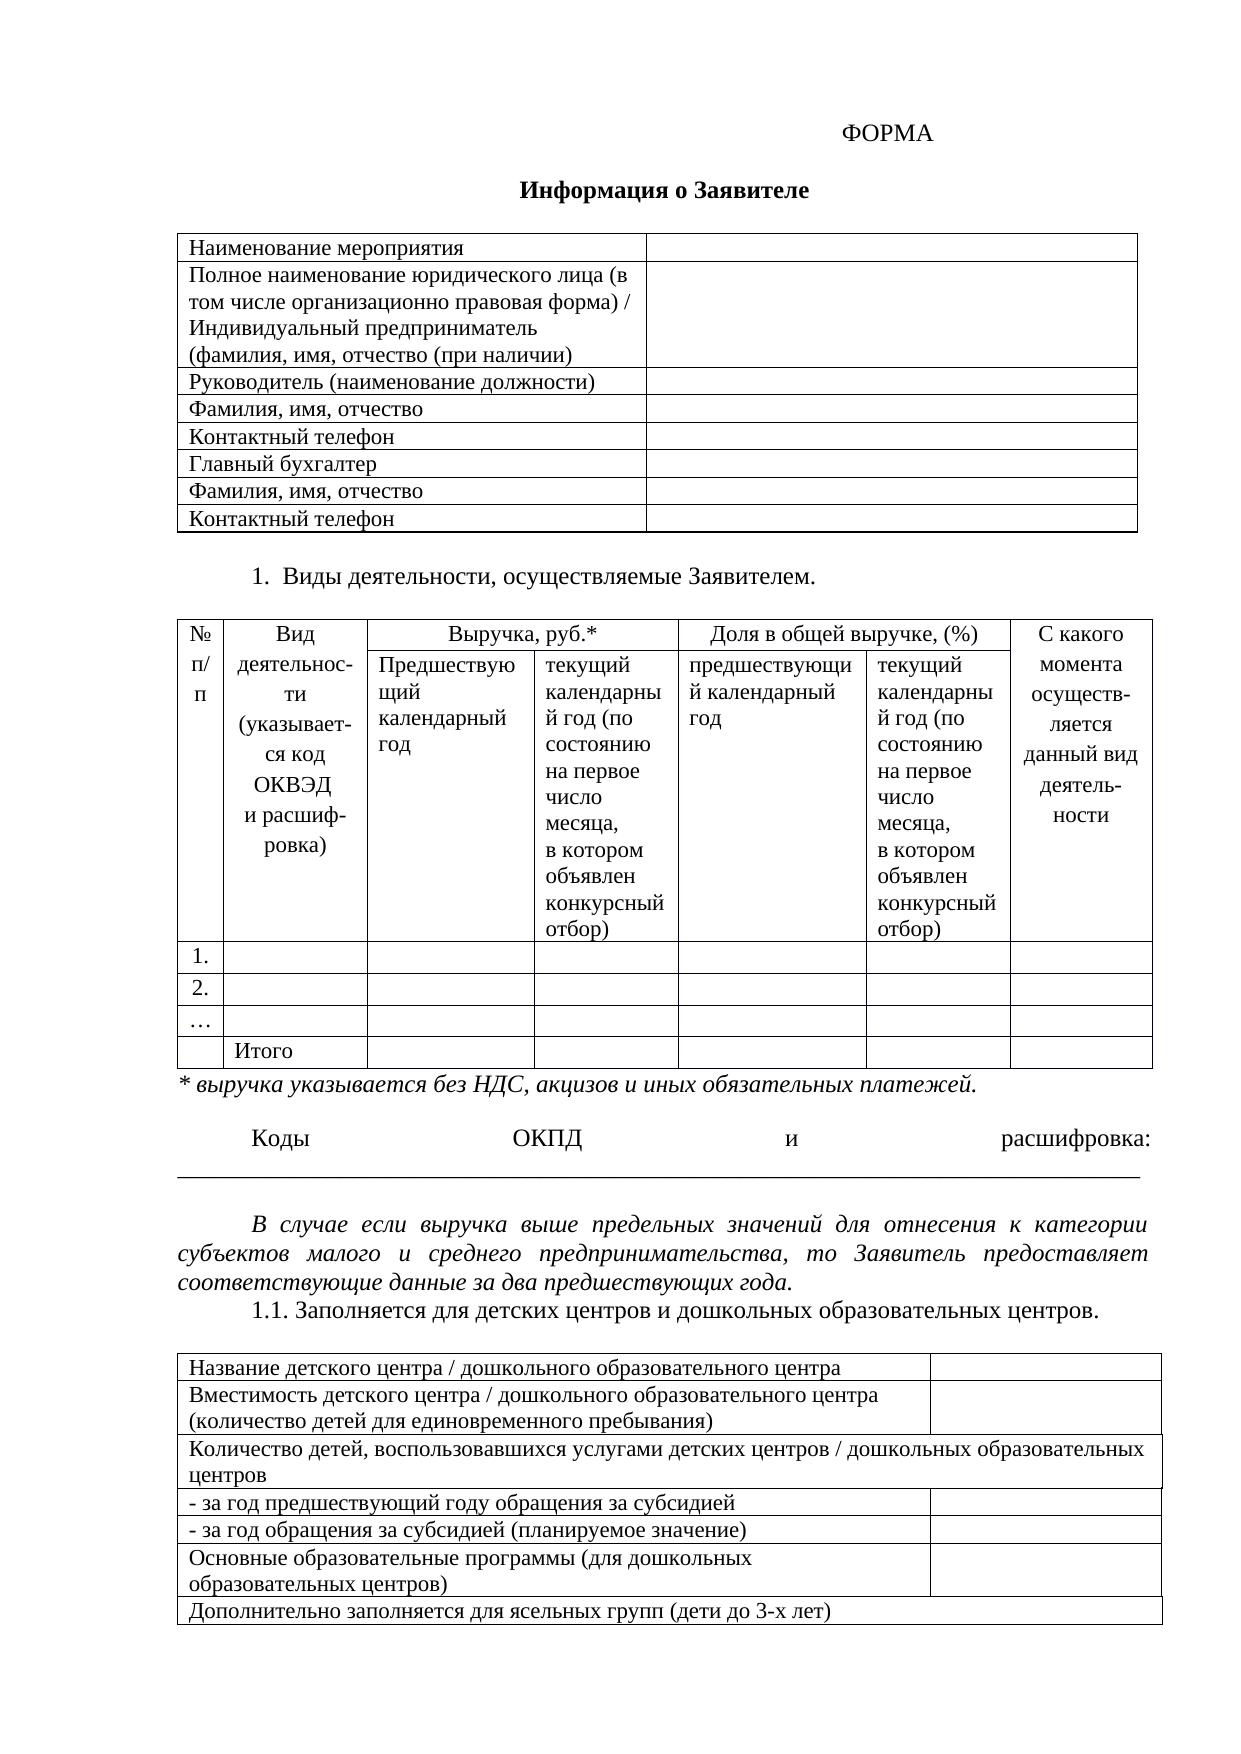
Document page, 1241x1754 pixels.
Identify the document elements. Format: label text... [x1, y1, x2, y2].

text * выручка указывается без НДС, акцизов и иных обязательных платежей. [177, 1069, 1152, 1098]
table_cell 2. [178, 974, 223, 1004]
text Коды ОКПД и расшифровка: _____________________________________________________________________________ [177, 1123, 1152, 1180]
table_header [647, 234, 1137, 261]
table_cell [535, 1006, 678, 1036]
table_cell [535, 974, 678, 1004]
table_cell - за год предшествующий году обращения за субсидией [178, 1489, 930, 1515]
table_cell [368, 942, 534, 973]
table_header С какого момента осуществ-ляется данный вид деятель-ности [1011, 620, 1152, 941]
table_cell [647, 368, 1137, 394]
table_header Название детского центра / дошкольного образовательного центра [178, 1354, 930, 1380]
table_cell Основные образовательные программы (для дошкольных образовательных центров) [178, 1544, 930, 1596]
table_header Наименование мероприятия [178, 234, 646, 261]
table_cell [647, 450, 1137, 477]
table_cell [867, 1037, 1010, 1068]
table_cell [679, 1037, 866, 1068]
table_cell Итого [224, 1037, 367, 1068]
table_cell [931, 1544, 1161, 1596]
table_cell [1011, 1006, 1152, 1036]
table_cell Предшествующий календарный год [368, 651, 534, 941]
list Заполняется для детских центров и дошкольных образовательных центров. [251, 1295, 1152, 1324]
table_cell 1. [178, 942, 223, 973]
table_cell Вместимость детского центра / дошкольного образовательного центра (количество детей для единовременного пребывания) [178, 1381, 930, 1434]
table_cell [224, 942, 367, 973]
table_cell [647, 478, 1137, 504]
table_header № п/п [178, 620, 223, 941]
table_cell [679, 974, 866, 1004]
table_cell [647, 262, 1137, 367]
text В случае если выручка выше предельных значений для отнесения к категории субъектов малого и среднего предпринимательства, то Заявитель предоставляет соответствующие данные за два предшествующих года. [177, 1209, 1152, 1295]
text 1. Виды деятельности, осуществляемые Заявителем. [177, 561, 1152, 590]
table_cell [931, 1516, 1161, 1542]
table_cell Руководитель (наименование должности) [178, 368, 646, 394]
text Информация о Заявителе [177, 176, 1152, 204]
table_cell [368, 974, 534, 1004]
table_cell Контактный телефон [178, 423, 646, 449]
text ФОРМА [842, 118, 1152, 147]
table_cell Количество детей, воспользовавшихся услугами детских центров / дошкольных образовательных центров [178, 1435, 1162, 1488]
table_cell [647, 423, 1137, 449]
table_cell Дополнительно заполняется для ясельных групп (дети до 3-х лет) [178, 1597, 1162, 1624]
table_cell Фамилия, имя, отчество [178, 478, 646, 504]
table_cell [867, 1006, 1010, 1036]
table_cell [867, 974, 1010, 1004]
table_cell [1011, 974, 1152, 1004]
table_header Вид деятельнос-ти (указывает-ся код ОКВЭД и расшиф-ровка) [224, 620, 367, 941]
table_cell текущий календарный год (по состоянию на первое число месяца, в котором объявлен конкурсный отбор) [867, 651, 1010, 941]
table_cell [1011, 1037, 1152, 1068]
table_cell предшествующий календарный год [679, 651, 866, 941]
table_cell Контактный телефон [178, 505, 646, 531]
table_cell [224, 1006, 367, 1036]
table_cell [535, 942, 678, 973]
table_cell [178, 1037, 223, 1068]
table_cell [1011, 942, 1152, 973]
table_cell [647, 505, 1137, 531]
table_cell - за год обращения за субсидией (планируемое значение) [178, 1516, 930, 1542]
table_cell Полное наименование юридического лица (в том числе организационно правовая форма) / Индивидуальный предприниматель (фамилия, имя, отчество (при наличии) [178, 262, 646, 367]
table_cell [224, 974, 367, 1004]
table_cell [931, 1489, 1161, 1515]
table_header Выручка, руб.* [368, 620, 678, 650]
table_cell Фамилия, имя, отчество [178, 395, 646, 422]
table_header [931, 1354, 1161, 1380]
table_cell [679, 942, 866, 973]
table_cell [931, 1381, 1161, 1434]
table_cell [867, 942, 1010, 973]
table_cell [535, 1037, 678, 1068]
table_cell [647, 395, 1137, 422]
table_header Доля в общей выручке, (%) [679, 620, 1010, 650]
table_cell [679, 1006, 866, 1036]
table_cell … [178, 1006, 223, 1036]
table_cell Главный бухгалтер [178, 450, 646, 477]
table_cell [368, 1037, 534, 1068]
table_cell текущий календарный год (по состоянию на первое число месяца, в котором объявлен конкурсный отбор) [535, 651, 678, 941]
table_cell [368, 1006, 534, 1036]
